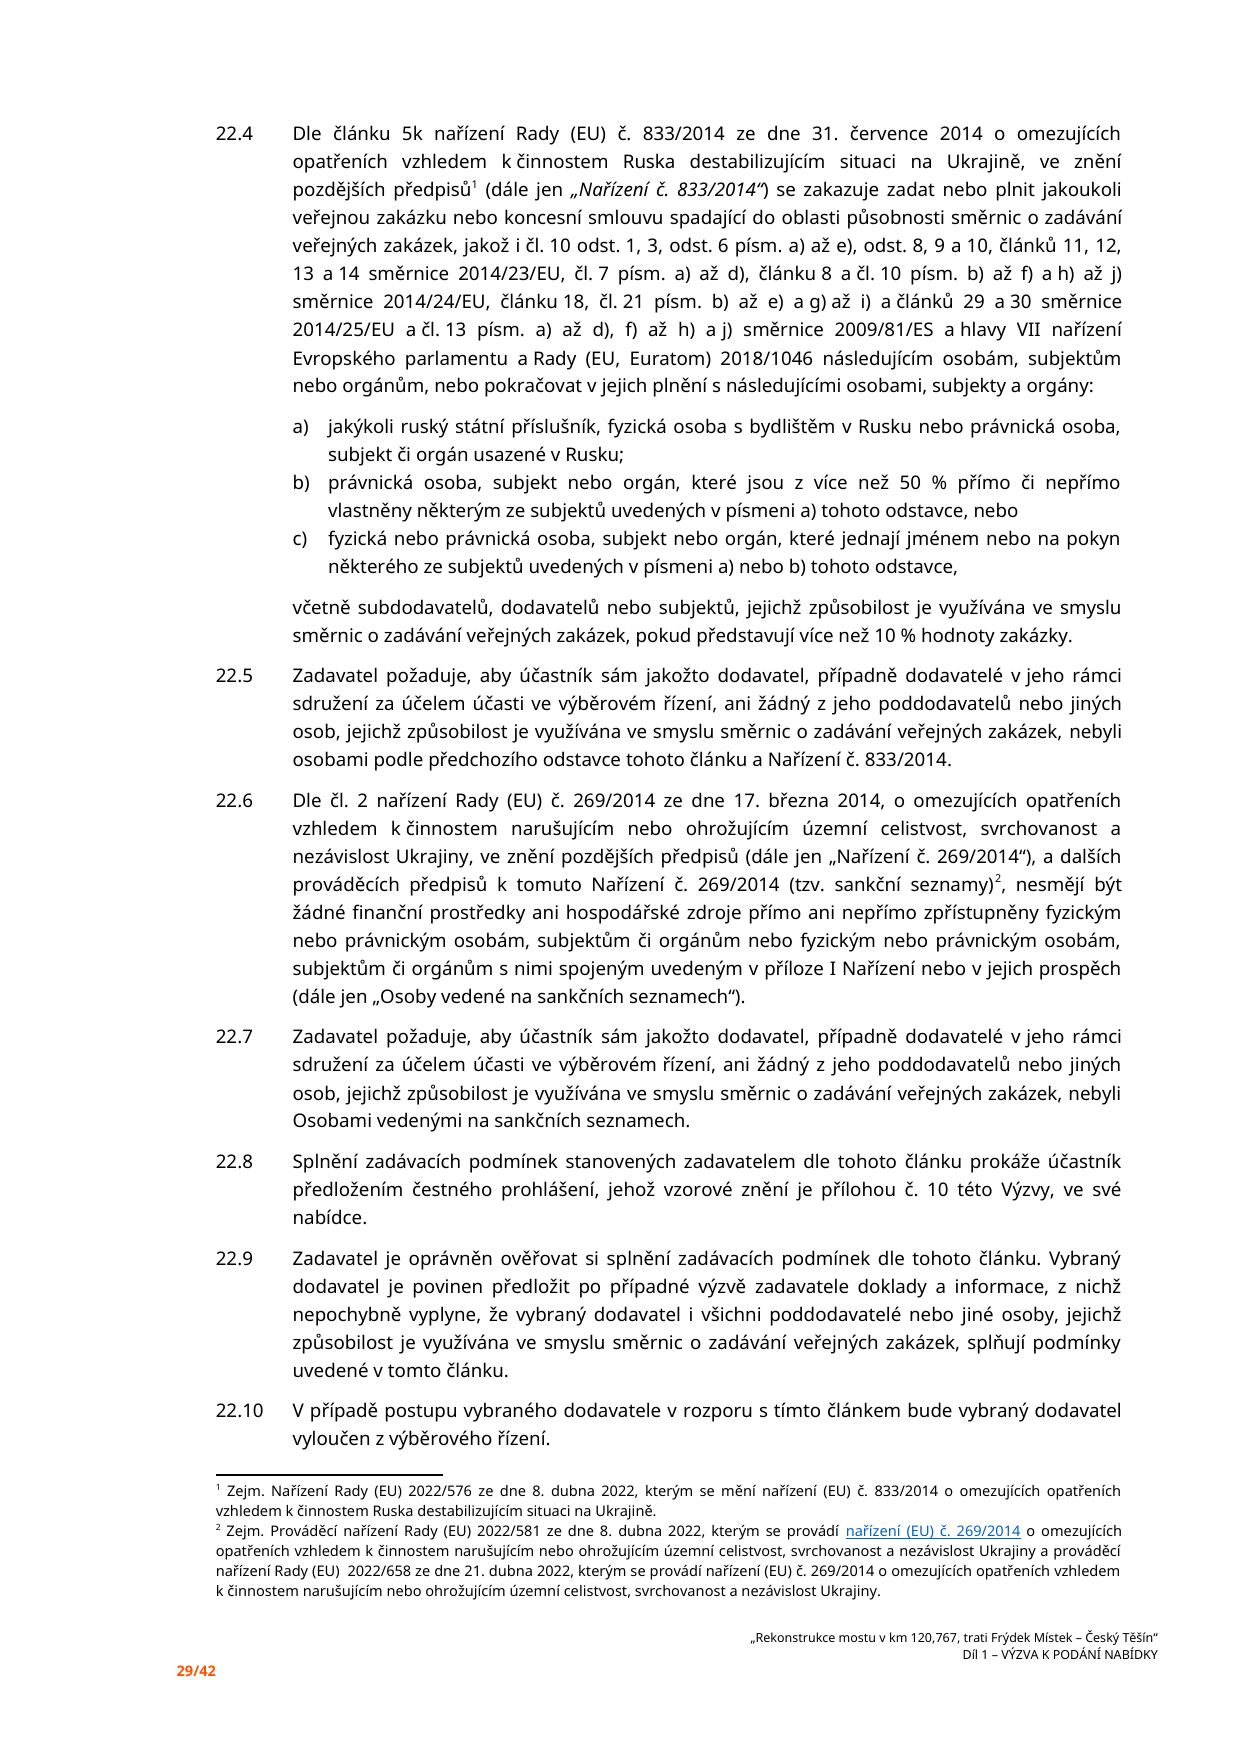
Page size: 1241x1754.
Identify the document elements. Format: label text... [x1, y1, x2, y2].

text V případě postupu vybraného dodavatele v rozporu s tímto článkem bude vybraný dodavatel vyloučen z výběrového řízení. [216, 1397, 1122, 1451]
list právnická osoba, subjekt nebo orgán, které jsou z více než 50 % přímo či nepřímo vlastněny některým ze subjektů uvedených v písmeni a) tohoto odstavce, nebo [292, 469, 1122, 523]
text Zadavatel požaduje, aby účastník sám jakožto dodavatel, případně dodavatelé v jeho rámci sdružení za účelem účasti ve výběrovém řízení, ani žádný z jeho poddodavatelů nebo jiných osob, jejichž způsobilost je využívána ve smyslu směrnic o zadávání veřejných zakázek, nebyli osobami podle předchozího odstavce tohoto článku a Nařízení č. 833/2014. [216, 662, 1122, 772]
text Zadavatel je oprávněn ověřovat si splnění zadávacích podmínek dle tohoto článku. Vybraný dodavatel je povinen předložit po případné výzvě zadavatele doklady a informace, z nichž nepochybně vyplyne, že vybraný dodavatel i všichni poddodavatelé nebo jiné osoby, jejichž způsobilost je využívána ve smyslu směrnic o zadávání veřejných zakázek, splňují podmínky uvedené v tomto článku. [216, 1245, 1122, 1382]
text Zadavatel požaduje, aby účastník sám jakožto dodavatel, případně dodavatelé v jeho rámci sdružení za účelem účasti ve výběrovém řízení, ani žádný z jeho poddodavatelů nebo jiných osob, jejichž způsobilost je využívána ve smyslu směrnic o zadávání veřejných zakázek, nebyli Osobami vedenými na sankčních seznamech. [216, 1024, 1122, 1133]
text Dle čl. 2 nařízení Rady (EU) č. 269/2014 ze dne 17. března 2014, o omezujících opatřeních vzhledem k činnostem narušujícím nebo ohrožujícím územní celistvost, svrchovanost a nezávislost Ukrajiny, ve znění pozdějších předpisů (dále jen „Nařízení č. 269/2014“), a dalších prováděcích předpisů k tomuto Nařízení č. 269/2014 (tzv. sankční seznamy), nesmějí být žádné finanční prostředky ani hospodářské zdroje přímo ani nepřímo zpřístupněny fyzickým nebo právnickým osobám, subjektům či orgánům nebo fyzickým nebo právnickým osobám, subjektům či orgánům s nimi spojeným uvedeným v příloze I Nařízení nebo v jejich prospěch (dále jen „Osoby vedené na sankčních seznamech“). [216, 787, 1122, 1009]
list včetně subdodavatelů, dodavatelů nebo subjektů, jejichž způsobilost je využívána ve smyslu směrnic o zadávání veřejných zakázek, pokud představují více než 10 % hodnoty zakázky. [292, 594, 1122, 647]
text Splnění zadávacích podmínek stanovených zadavatelem dle tohoto článku prokáže účastník předložením čestného prohlášení, jehož vzorové znění je přílohou č. 10 této Výzvy, ve své nabídce. [216, 1148, 1122, 1230]
text Dle článku 5k nařízení Rady (EU) č. 833/2014 ze dne 31. července 2014 o omezujících opatřeních vzhledem k činnostem Ruska destabilizujícím situaci na Ukrajině, ve znění pozdějších předpisů (dále jen „Nařízení č. 833/2014“) se zakazuje zadat nebo plnit jakoukoli veřejnou zakázku nebo koncesní smlouvu spadající do oblasti působnosti směrnic o zadávání veřejných zakázek, jakož i čl. 10 odst. 1, 3, odst. 6 písm. a) až e), odst. 8, 9 a 10, článků 11, 12, 13 a 14 směrnice 2014/23/EU, čl. 7 písm. a) až d), článku 8 a čl. 10 písm. b) až f) a h) až j) směrnice 2014/24/EU, článku 18, čl. 21 písm. b) až e) a g) až i) a článků 29 a 30 směrnice 2014/25/EU a čl. 13 písm. a) až d), f) až h) a j) směrnice 2009/81/ES a hlavy VII nařízení Evropského parlamentu a Rady (EU, Euratom) 2018/1046 následujícím osobám, subjektům nebo orgánům, nebo pokračovat v jejich plnění s následujícími osobami, subjekty a orgány: [216, 121, 1122, 398]
list fyzická nebo právnická osoba, subjekt nebo orgán, které jednají jménem nebo na pokyn některého ze subjektů uvedených v písmeni a) nebo b) tohoto odstavce, [292, 525, 1122, 579]
list jakýkoli ruský státní příslušník, fyzická osoba s bydlištěm v Rusku nebo právnická osoba, subjekt či orgán usazené v Rusku; [292, 413, 1122, 467]
